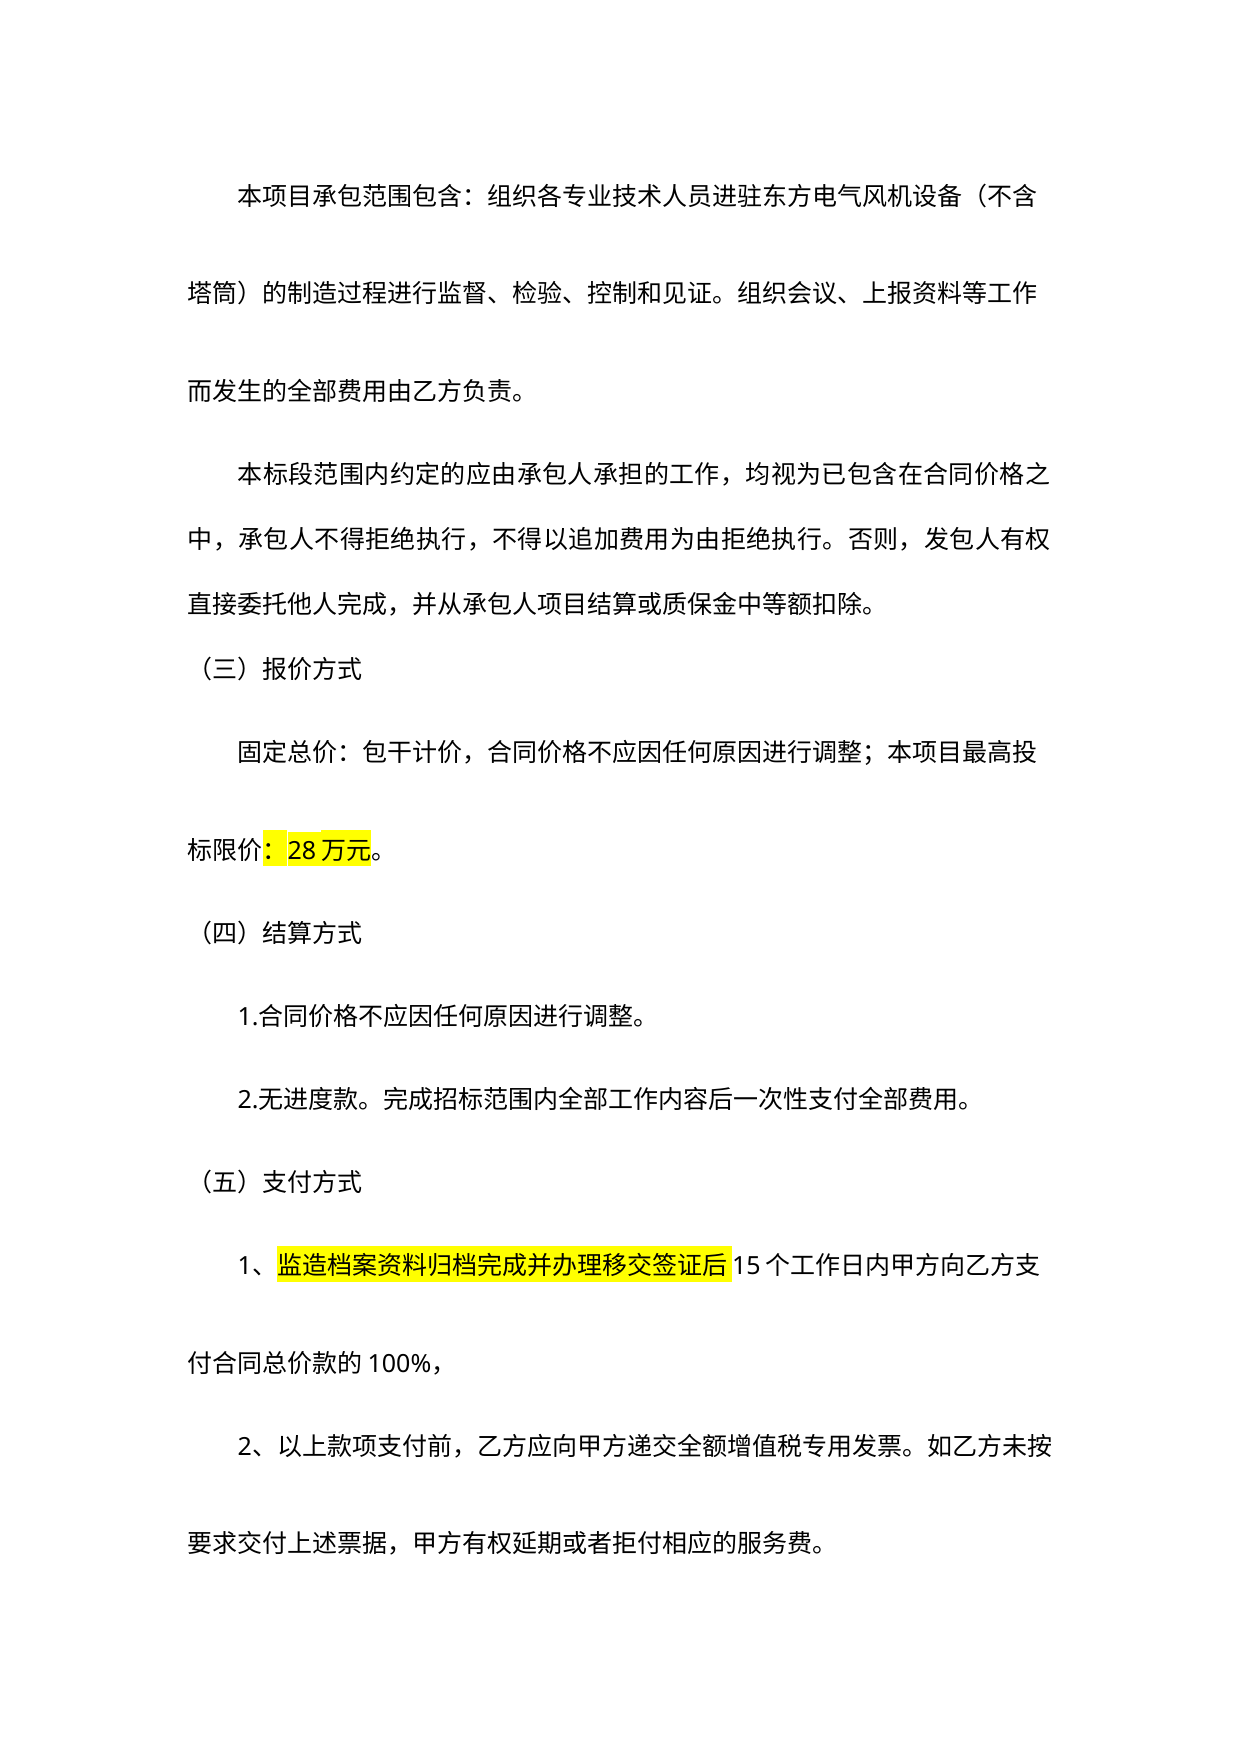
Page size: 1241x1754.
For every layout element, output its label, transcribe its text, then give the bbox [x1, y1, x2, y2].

list （五）支付方式 [187, 1148, 1053, 1213]
list （三）报价方式 [187, 635, 1053, 700]
text 1.合同价格不应因任何原因进行调整。 [187, 982, 1053, 1047]
text 2.无进度款。完成招标范围内全部工作内容后一次性支付全部费用。 [187, 1065, 1053, 1130]
text 1、监造档案资料归档完成并办理移交签证后15个工作日内甲方向乙方支付合同总价款的100%， [187, 1231, 1053, 1394]
list （四）结算方式 [187, 899, 1053, 964]
text 2、以上款项支付前，乙方应向甲方递交全额增值税专用发票。如乙方未按要求交付上述票据，甲方有权延期或者拒付相应的服务费。 [187, 1412, 1053, 1574]
list 固定总价：包干计价，合同价格不应因任何原因进行调整；本项目最高投标限价：28万元。 [187, 718, 1053, 881]
list 本项目承包范围包含：组织各专业技术人员进驻东方电气风机设备（不含塔筒）的制造过程进行监督、检验、控制和见证。组织会议、上报资料等工作而发生的全部费用由乙方负责。 [187, 162, 1053, 422]
list 本标段范围内约定的应由承包人承担的工作，均视为已包含在合同价格之中，承包人不得拒绝执行，不得以追加费用为由拒绝执行。否则，发包人有权直接委托他人完成，并从承包人项目结算或质保金中等额扣除。 [187, 440, 1053, 635]
